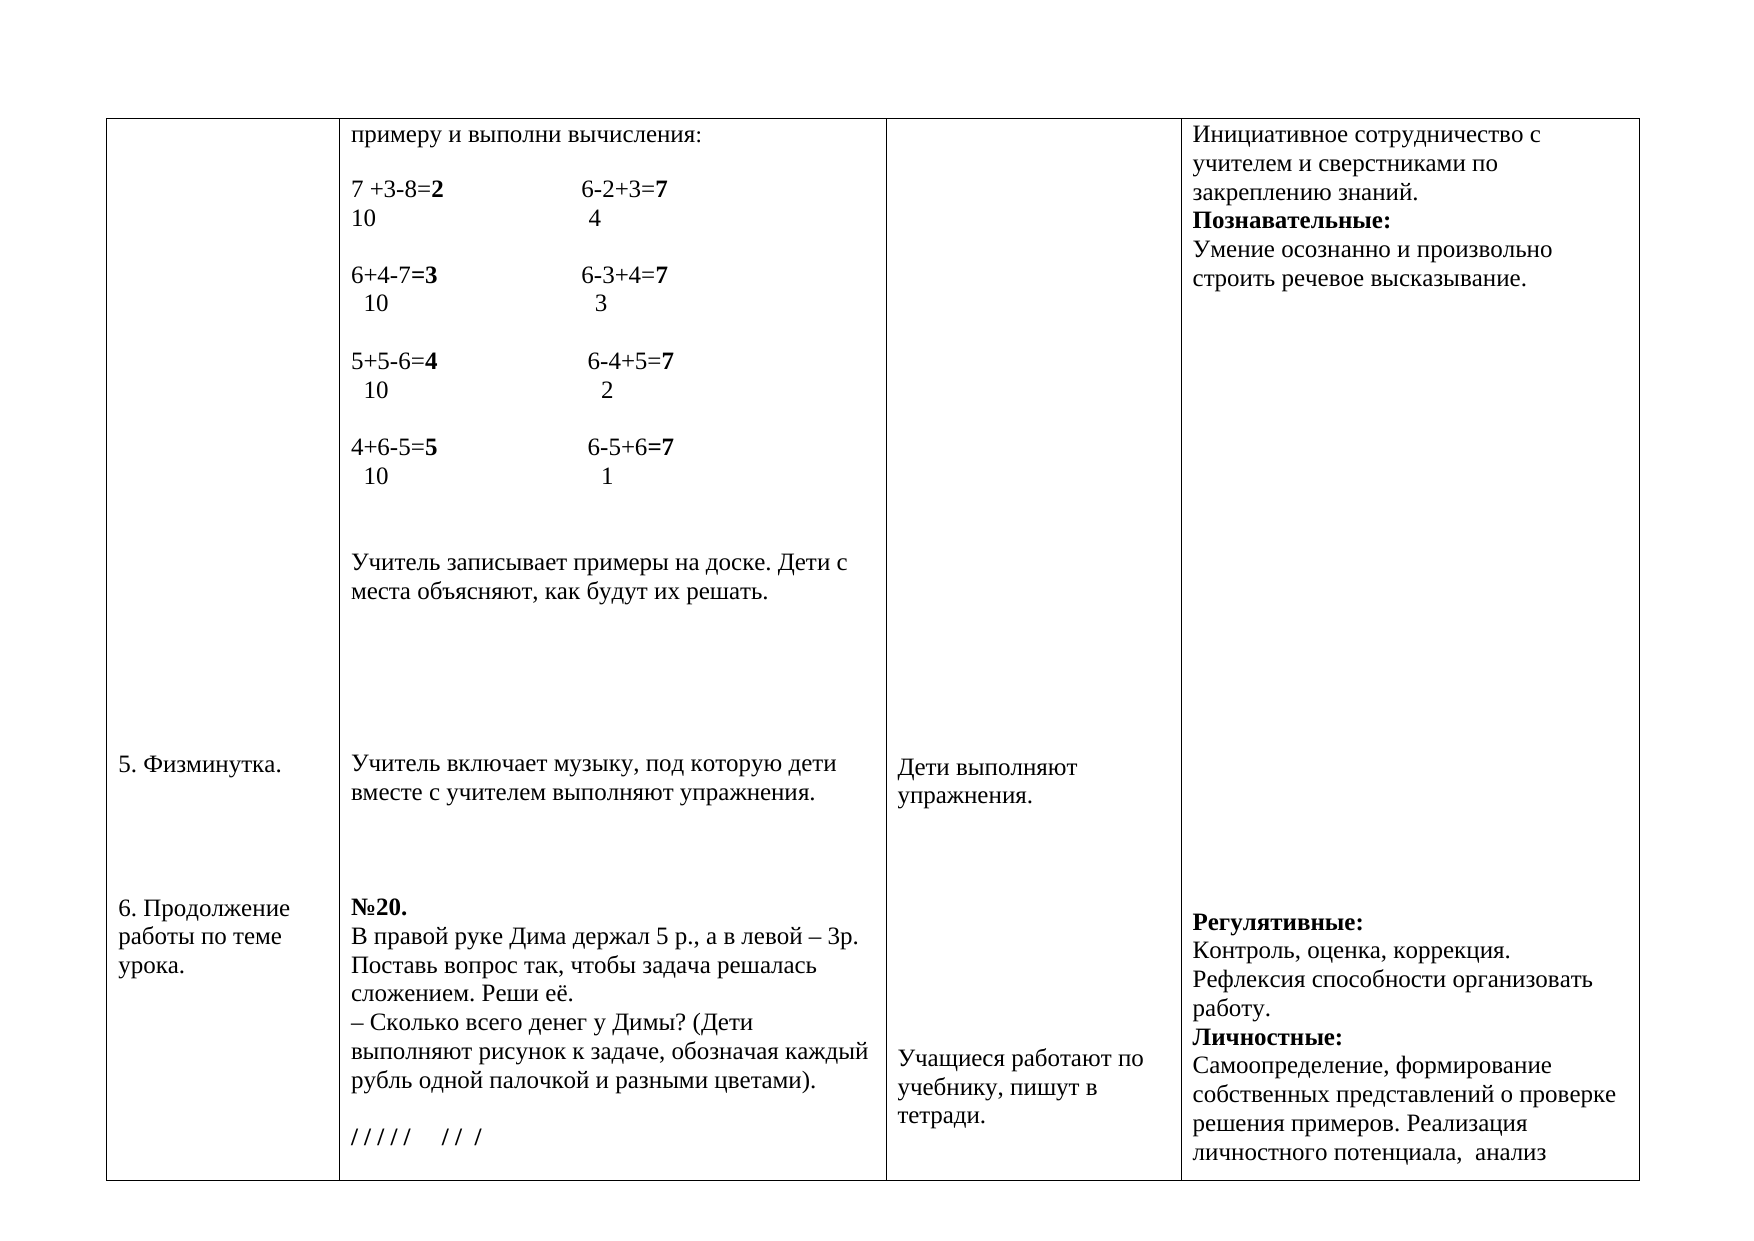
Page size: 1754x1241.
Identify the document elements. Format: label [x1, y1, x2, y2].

table_cell [887, 119, 1181, 1180]
table_cell [1182, 119, 1639, 1180]
table_cell [107, 119, 339, 1180]
table_cell [340, 119, 886, 1180]
